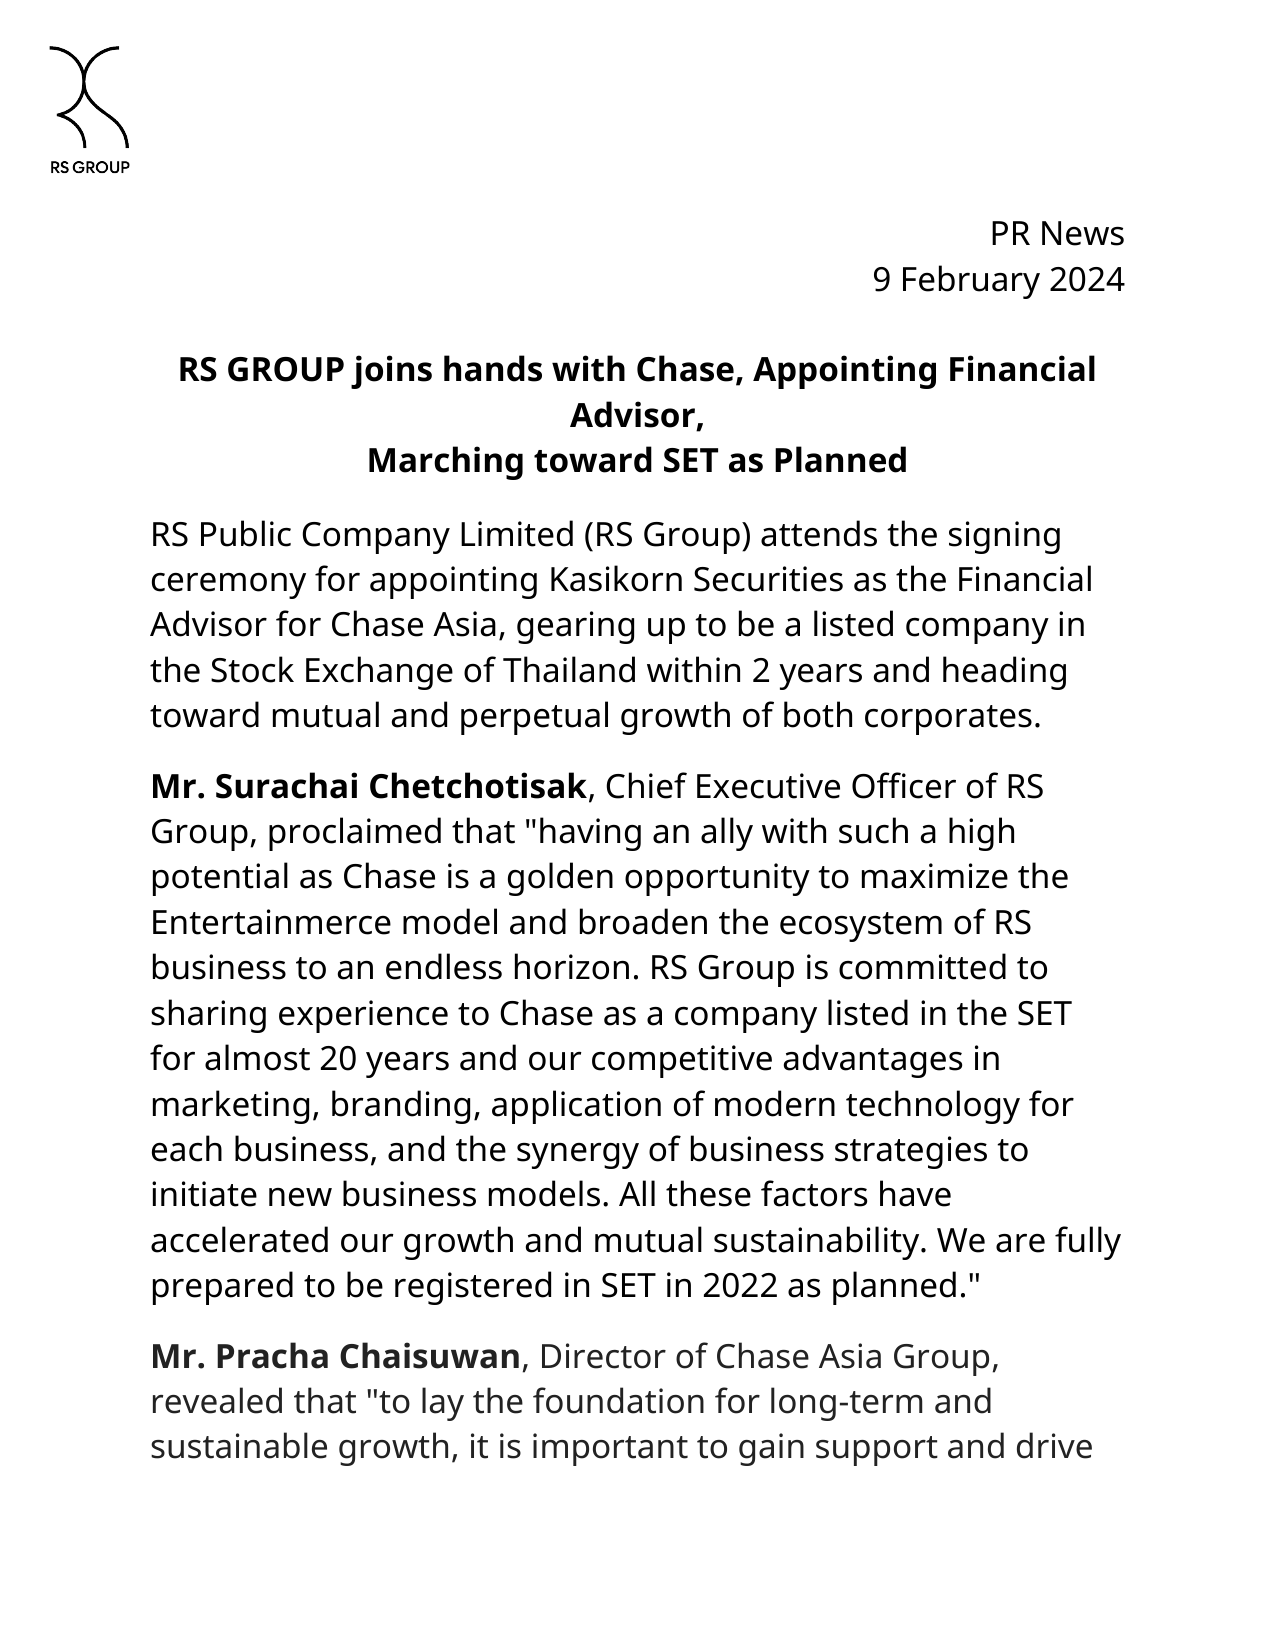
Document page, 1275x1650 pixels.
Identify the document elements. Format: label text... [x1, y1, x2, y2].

text RS GROUP joins hands with Chase, Appointing Financial Advisor, [150, 346, 1125, 437]
text PR News [150, 210, 1125, 255]
text RS Public Company Limited (RS Group) attends the signing ceremony for appointing Kasikorn Securities as the Financial Advisor for Chase Asia, gearing up to be a listed company in the Stock Exchange of Thailand within 2 years and heading toward mutual and perpetual growth of both corporates. [150, 510, 1125, 737]
text Mr. Surachai Chetchotisak, Chief Executive Officer of RS Group, proclaimed that "having an ally with such a high potential as Chase is a golden opportunity to maximize the Entertainmerce model and broaden the ecosystem of RS business to an endless horizon. RS Group is committed to sharing experience to Chase as a company listed in the SET for almost 20 years and our competitive advantages in marketing, branding, application of modern technology for each business, and the synergy of business strategies to initiate new business models. All these factors have accelerated our growth and mutual sustainability. We are fully prepared to be registered in SET in 2022 as planned." [150, 762, 1125, 1307]
picture [2, 0, 978, 210]
text Marching toward SET as Planned [150, 437, 1125, 482]
text 9 February 2024 [150, 255, 1125, 301]
